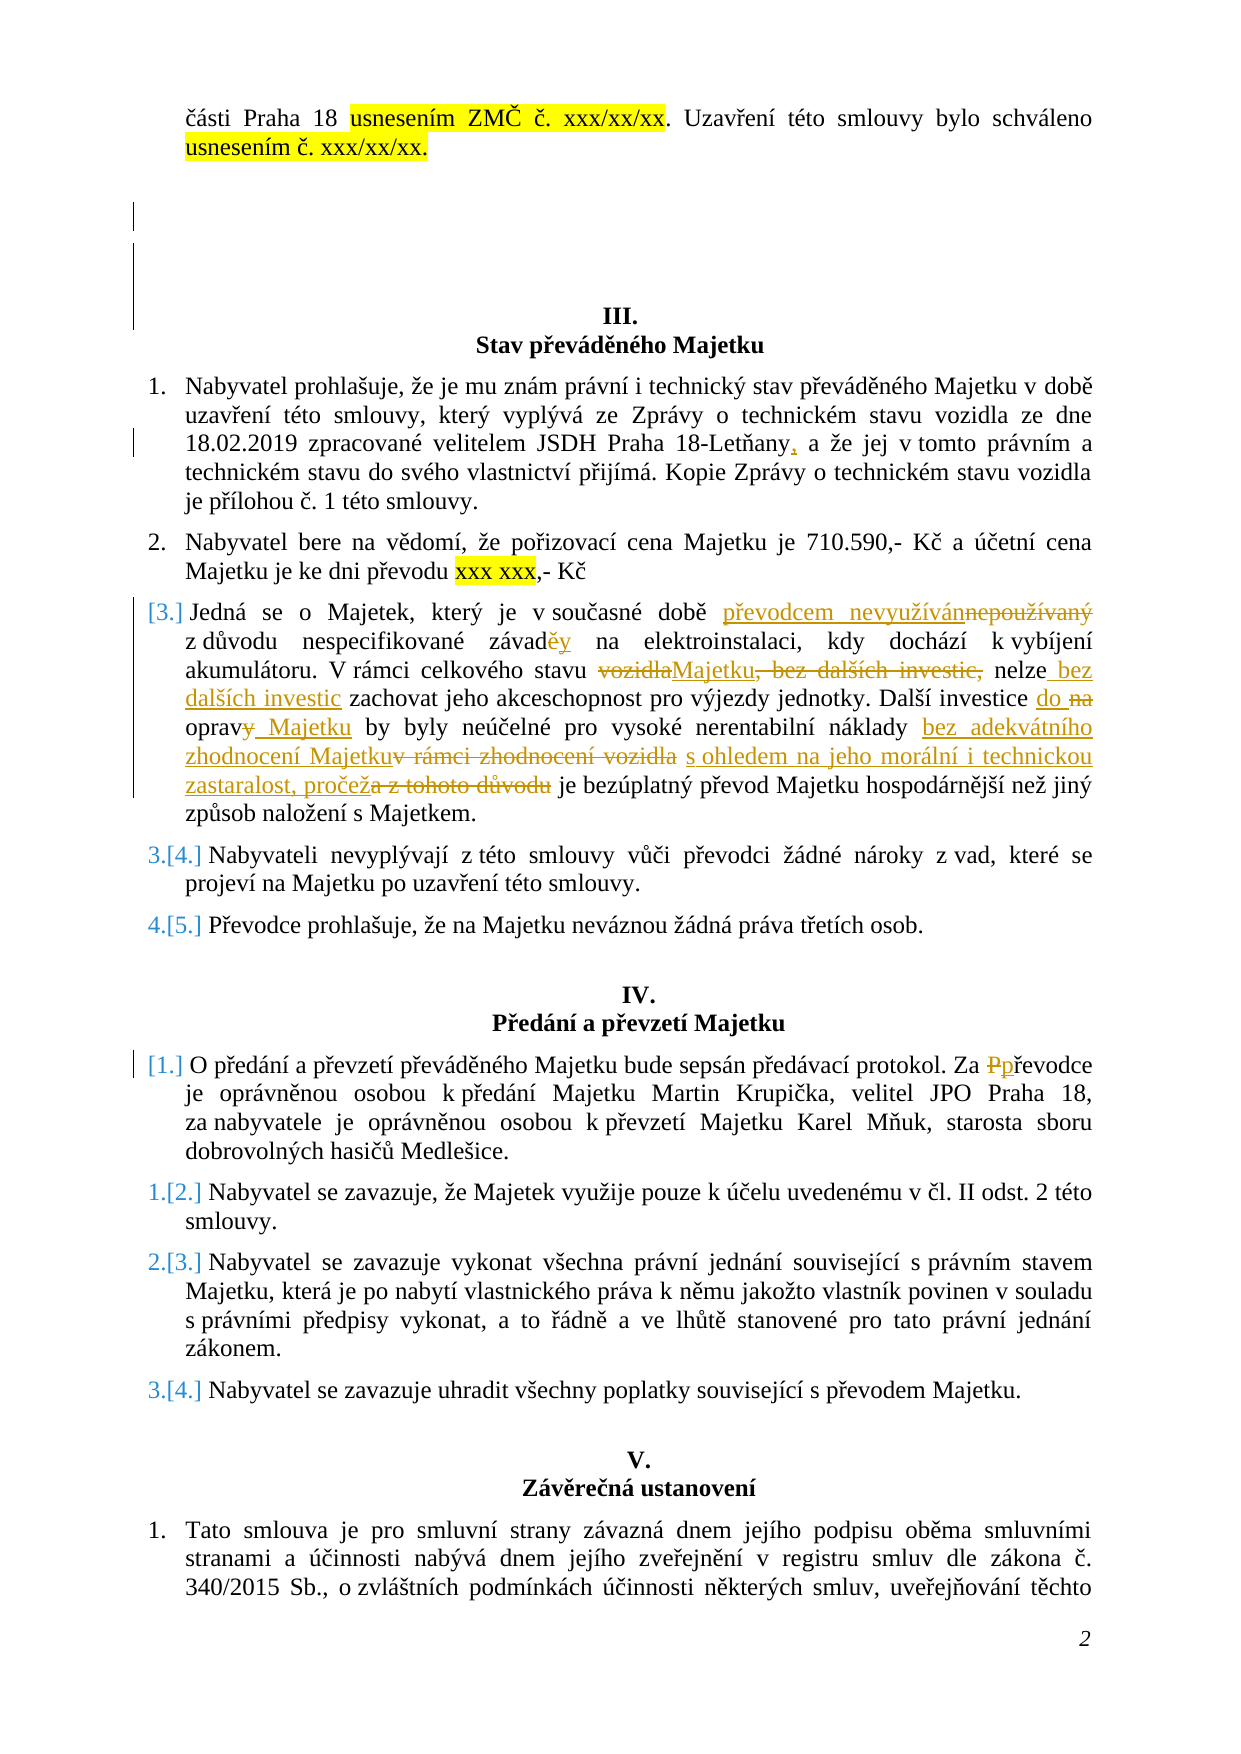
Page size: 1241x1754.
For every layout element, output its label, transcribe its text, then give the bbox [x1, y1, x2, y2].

text Stav převáděného Majetku [148, 330, 1093, 358]
list Nabyvatel bere na vědomí, že pořizovací cena Majetku je 710.590,- Kč a účetní cena Majetku je ke dni převodu xxx xxx,- Kč [148, 527, 1093, 585]
list Nabyvateli nevyplývají z této smlouvy vůči převodci žádné nároky z vad, které se projeví na Majetku po uzavření této smlouvy. [148, 840, 1093, 897]
list Převodce prohlašuje, že na Majetku neváznou žádná práva třetích osob. [148, 910, 1093, 938]
list Nabyvatel se zavazuje uhradit všechny poplatky související s převodem Majetku. [148, 1375, 1093, 1403]
list O předání a převzetí převáděného Majetku bude sepsán předávací protokol. Za řevodce je oprávněnou osobou k předání Majetku Martin Krupička, velitel JPO Praha 18, za nabyvatele je oprávněnou osobou k převzetí Majetku Karel Mňuk, starosta sboru dobrovolných hasičů Medlešice. [148, 1050, 1093, 1165]
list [148, 1515, 1093, 1601]
list Nabyvatel se zavazuje, že Majetek využije pouze k účelu uvedenému v čl. II odst. 2 této smlouvy. [148, 1177, 1093, 1235]
text IV. [185, 980, 1093, 1008]
text Závěrečná ustanovení [185, 1473, 1093, 1502]
list Nabyvatel se zavazuje vykonat všechna právní jednání související s právním stavem Majetku, která je po nabytí vlastnického práva k němu jakožto vlastník povinen v souladu s právními předpisy vykonat, a to řádně a ve lhůtě stanovené pro tato právní jednání zákonem. [148, 1247, 1093, 1362]
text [148, 103, 1093, 161]
text III. [148, 301, 1093, 330]
text Předání a převzetí Majetku [185, 1008, 1093, 1037]
list Nabyvatel prohlašuje, že je mu znám právní i technický stav převáděného Majetku v době uzavření této smlouvy, který vyplývá ze Zprávy o technickém stavu vozidla ze dne 18.02.2019 zpracované velitelem JSDH Praha 18-Letňany a že jej v tomto právním a technickém stavu do svého vlastnictví přijímá. Kopie Zprávy o technickém stavu vozidla je přílohou č. 1 této smlouvy. [148, 371, 1093, 515]
list Jedná se o Majetek, který je v současné době z důvodu nespecifikované závad na elektroinstalaci, kdy dochází k vybíjení akumulátoru. V rámci celkového stavu nelze zachovat jeho akceschopnost pro výjezdy jednotky. Další investice oprav by byly neúčelné pro vysoké nerentabilní náklady je bezúplatný převod Majetku hospodárnější než jiný způsob naložení s Majetkem. [148, 597, 1093, 827]
text V. [185, 1445, 1093, 1473]
